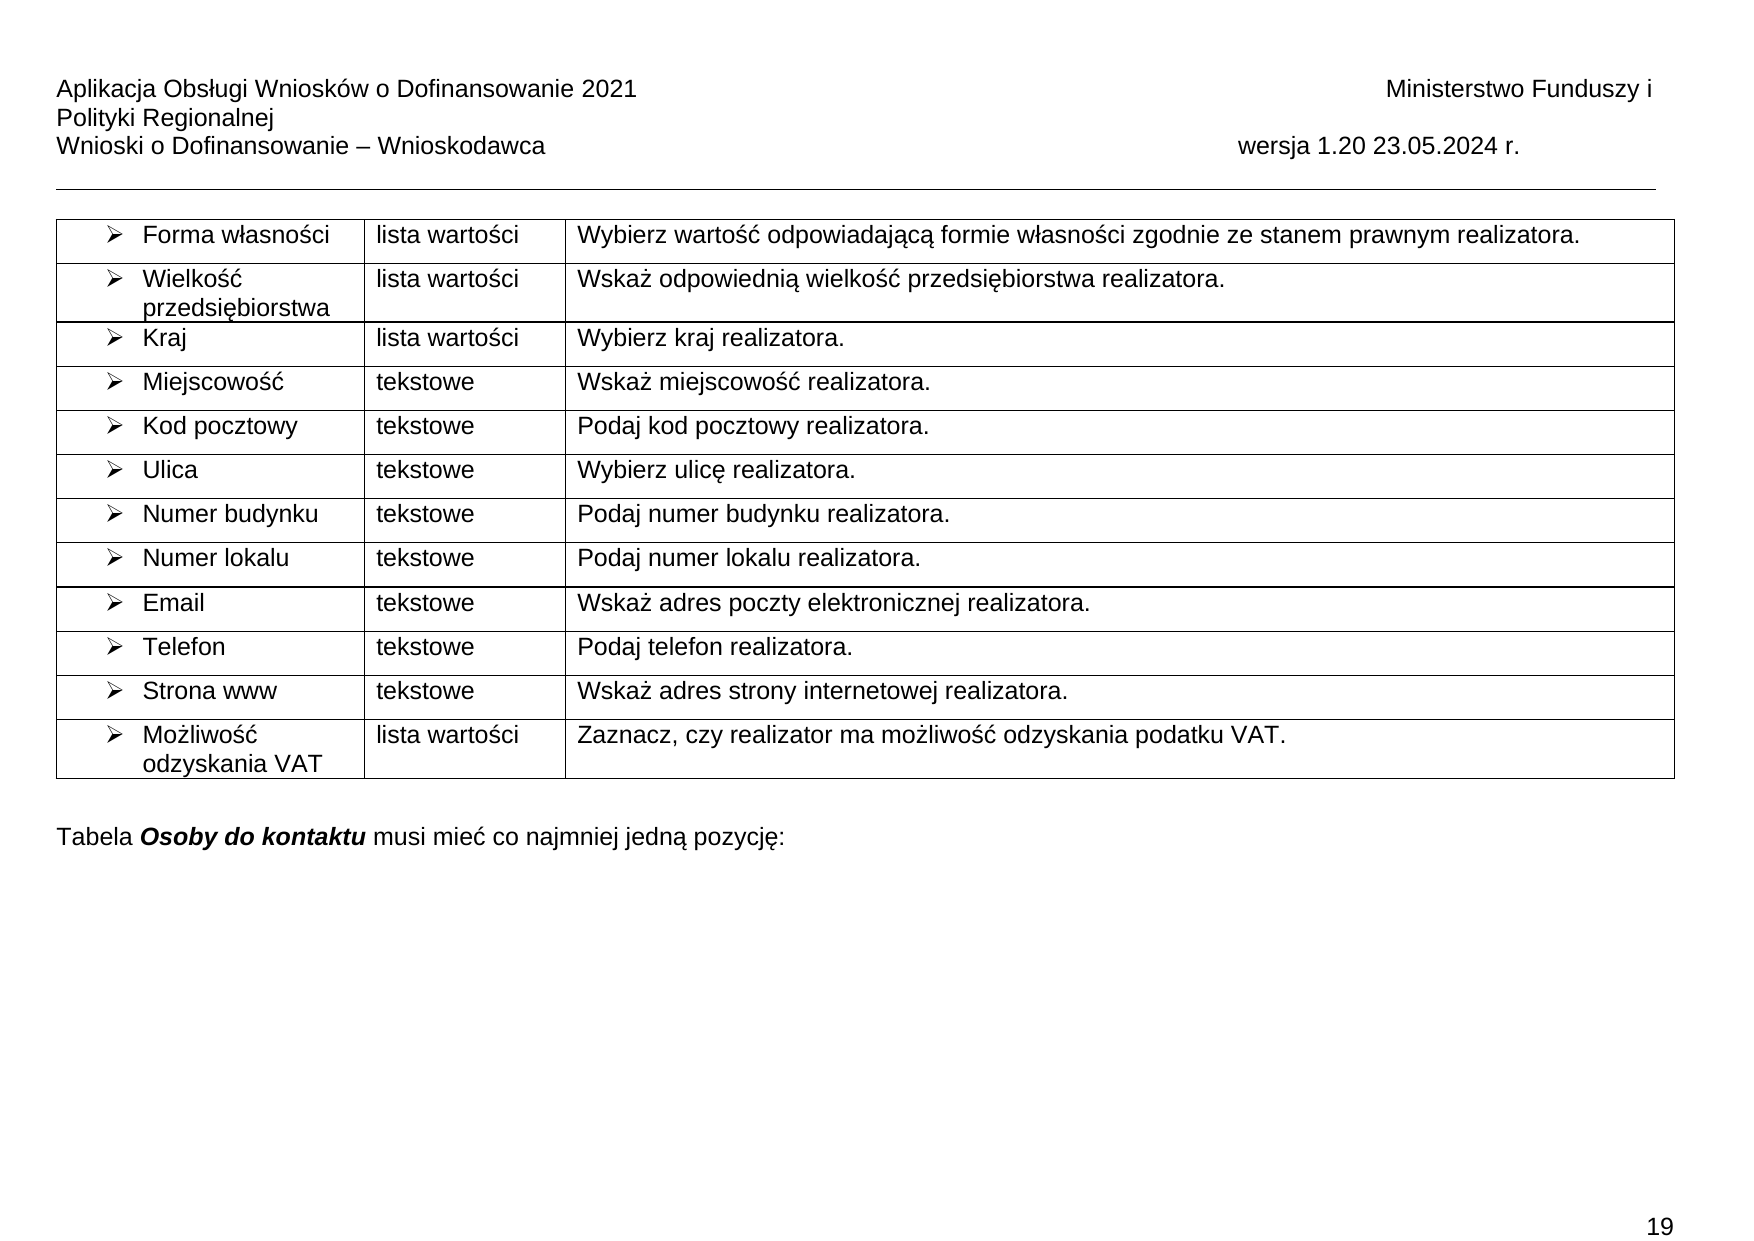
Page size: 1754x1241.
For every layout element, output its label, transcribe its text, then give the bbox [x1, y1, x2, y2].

table_cell Wskaż adres strony internetowej realizatora. [566, 676, 1674, 719]
table_cell Telefon [57, 632, 364, 675]
table_cell lista wartości [365, 264, 565, 321]
table_cell Podaj kod pocztowy realizatora. [566, 411, 1674, 454]
table_cell tekstowe [365, 676, 565, 719]
table_cell Podaj numer lokalu realizatora. [566, 543, 1674, 586]
table_cell Email [57, 588, 364, 631]
table_cell tekstowe [365, 455, 565, 498]
table_cell Kraj [57, 323, 364, 366]
table_cell Wybierz ulicę realizatora. [566, 455, 1674, 498]
table_cell Miejscowość [57, 367, 364, 410]
table_cell lista wartości [365, 220, 565, 263]
table_cell tekstowe [365, 632, 565, 675]
table_cell Ulica [57, 455, 364, 498]
table_cell Forma własności [57, 220, 364, 263]
table_cell Wskaż odpowiednią wielkość przedsiębiorstwa realizatora. [566, 264, 1674, 321]
table_cell Zaznacz, czy realizator ma możliwość odzyskania podatku VAT. [566, 720, 1674, 778]
text Tabela Osoby do kontaktu musi mieć co najmniej jedną pozycję: [56, 822, 1674, 851]
table_cell lista wartości [365, 720, 565, 778]
table_cell Podaj numer budynku realizatora. [566, 499, 1674, 542]
table_cell Strona www [57, 676, 364, 719]
table_cell Wielkość przedsiębiorstwa [57, 264, 364, 321]
table_cell Kod pocztowy [57, 411, 364, 454]
table_cell tekstowe [365, 543, 565, 586]
table_cell Wybierz wartość odpowiadającą formie własności zgodnie ze stanem prawnym realizatora. [566, 220, 1674, 263]
table_cell Wybierz kraj realizatora. [566, 323, 1674, 366]
table_cell Wskaż miejscowość realizatora. [566, 367, 1674, 410]
table_cell lista wartości [365, 323, 565, 366]
table_cell Numer lokalu [57, 543, 364, 586]
table_cell tekstowe [365, 411, 565, 454]
table_cell Podaj telefon realizatora. [566, 632, 1674, 675]
table_cell tekstowe [365, 499, 565, 542]
table_cell tekstowe [365, 588, 565, 631]
table_cell Wskaż adres poczty elektronicznej realizatora. [566, 588, 1674, 631]
table_cell Możliwość odzyskania VAT [57, 720, 364, 778]
table_cell Numer budynku [57, 499, 364, 542]
table_cell tekstowe [365, 367, 565, 410]
